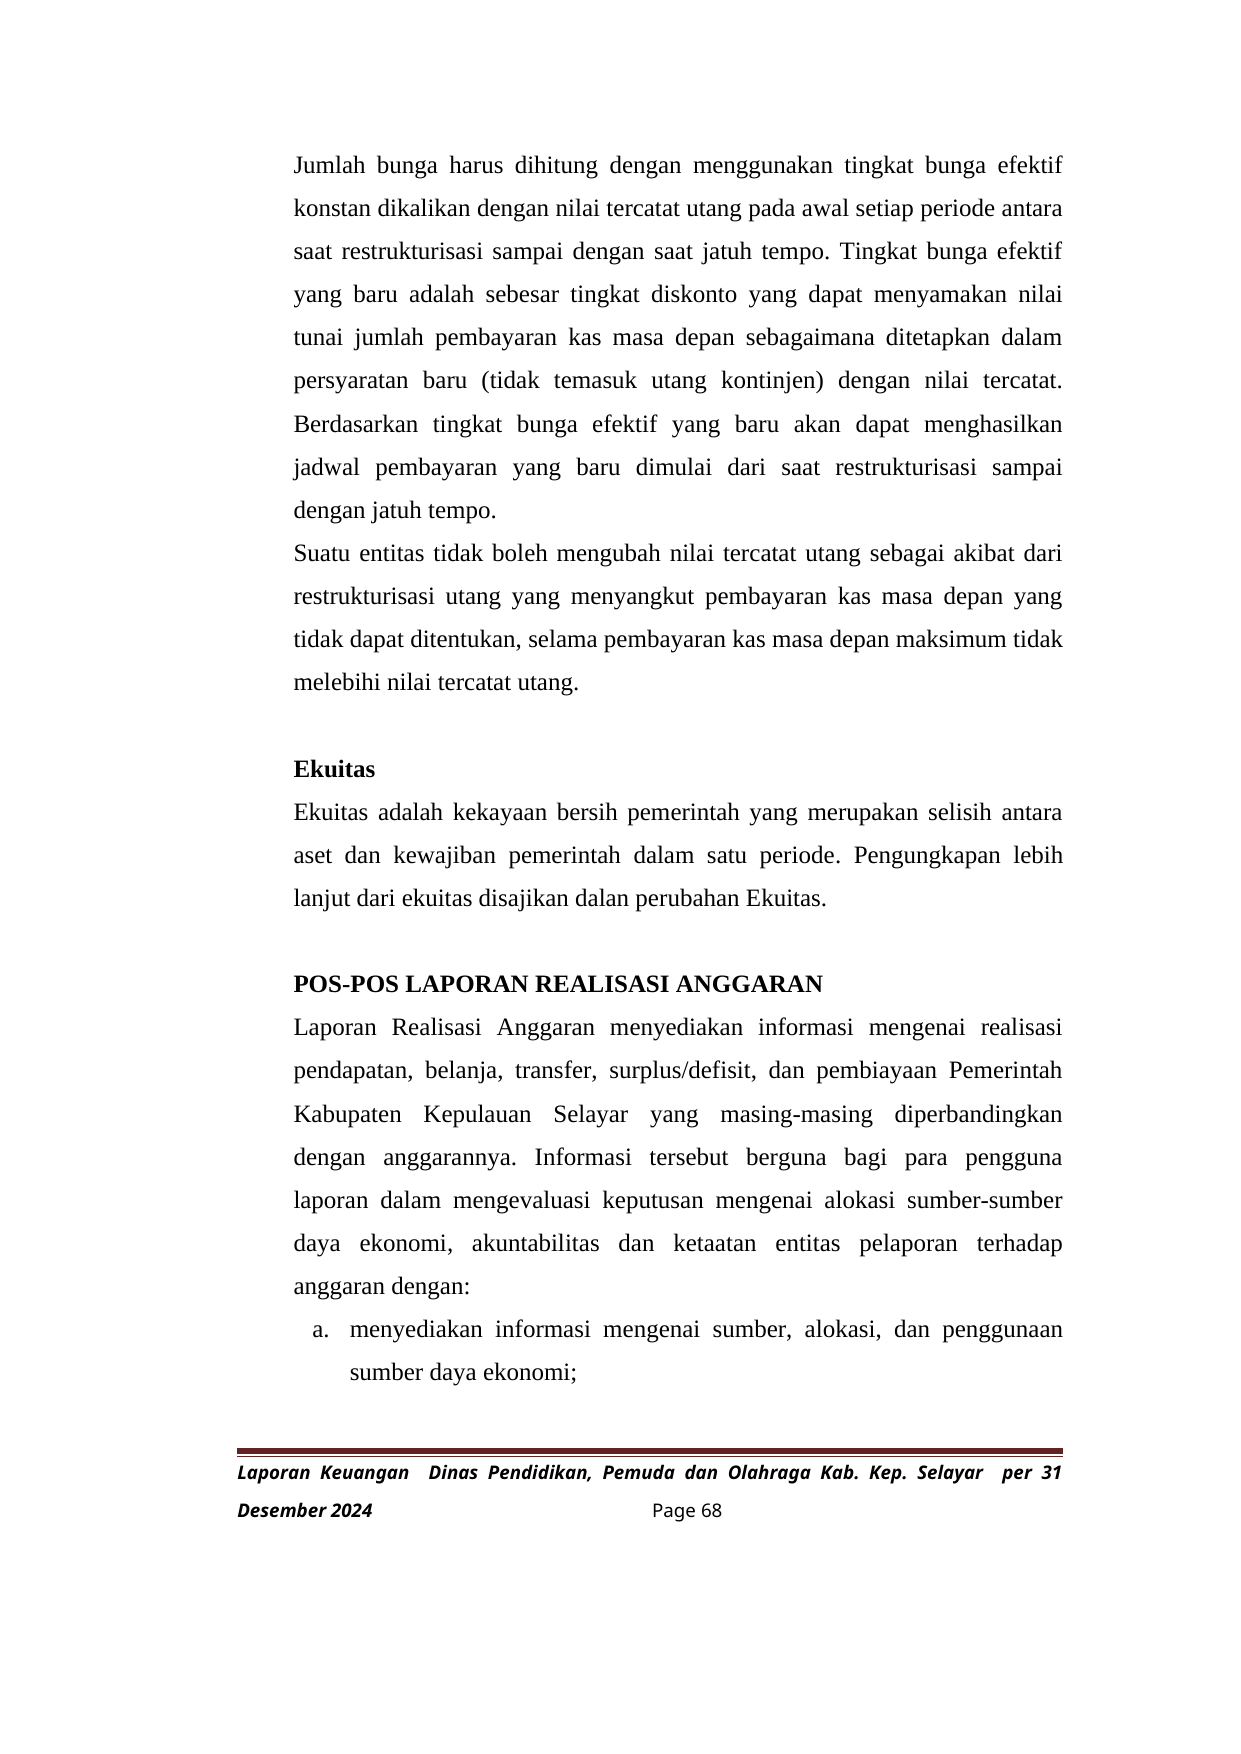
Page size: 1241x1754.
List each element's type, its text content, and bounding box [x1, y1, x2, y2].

list Ekuitas [293, 754, 1063, 782]
list menyediakan informasi mengenai sumber, alokasi, dan penggunaan sumber daya ekonomi; [312, 1314, 1063, 1386]
text Laporan Realisasi Anggaran menyediakan informasi mengenai realisasi pendapatan, belanja, transfer, surplus/defisit, dan pembiayaan Pemerintah Kabupaten Kepulauan Selayar yang masing-masing diperbandingkan dengan anggarannya. Informasi tersebut berguna bagi para pengguna laporan dalam mengevaluasi keputusan mengenai alokasi sumber-sumber daya ekonomi, akuntabilitas dan ketaatan entitas pelaporan terhadap anggaran dengan: [293, 1012, 1063, 1300]
list POS-POS LAPORAN REALISASI ANGGARAN [293, 969, 1063, 998]
list Ekuitas adalah kekayaan bersih pemerintah yang merupakan selisih antara aset dan kewajiban pemerintah dalam satu periode. Pengungkapan lebih lanjut dari ekuitas disajikan dalan perubahan Ekuitas. [293, 797, 1063, 912]
text Jumlah bunga harus dihitung dengan menggunakan tingkat bunga efektif konstan dikalikan dengan nilai tercatat utang pada awal setiap periode antara saat restrukturisasi sampai dengan saat jatuh tempo. Tingkat bunga efektif yang baru adalah sebesar tingkat diskonto yang dapat menyamakan nilai tunai jumlah pembayaran kas masa depan sebagaimana ditetapkan dalam persyaratan baru (tidak temasuk utang kontinjen) dengan nilai tercatat. Berdasarkan tingkat bunga efektif yang baru akan dapat menghasilkan jadwal pembayaran yang baru dimulai dari saat restrukturisasi sampai dengan jatuh tempo. [293, 150, 1063, 524]
text Suatu entitas tidak boleh mengubah nilai tercatat utang sebagai akibat dari restrukturisasi utang yang menyangkut pembayaran kas masa depan yang tidak dapat ditentukan, selama pembayaran kas masa depan maksimum tidak melebihi nilai tercatat utang. [293, 538, 1063, 696]
